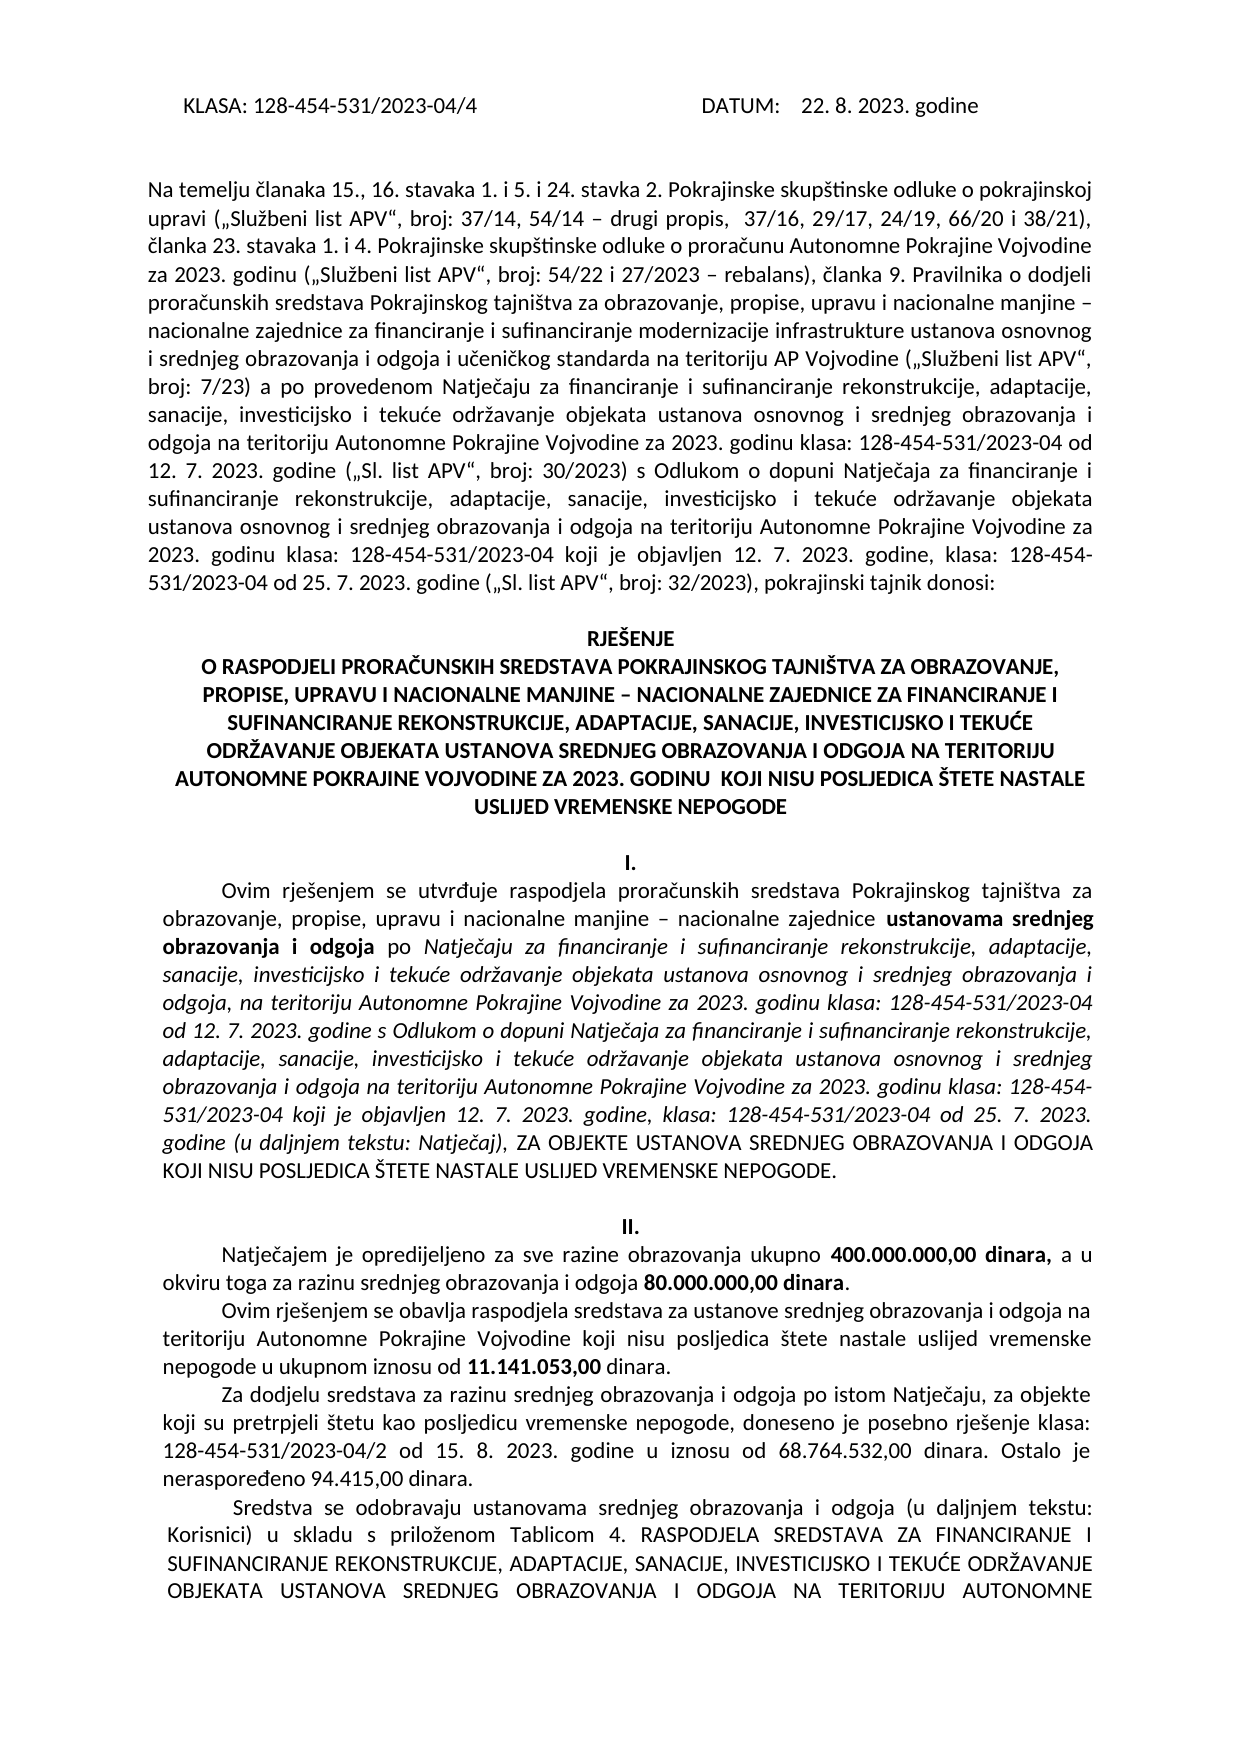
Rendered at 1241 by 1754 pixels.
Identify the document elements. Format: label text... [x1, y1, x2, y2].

text Na temelju članaka 15., 16. stavaka 1. i 5. i 24. stavka 2. Pokrajinske skupštinske odluke o pokrajinskoj upravi („Službeni list APV“, broj: 37/14, 54/14 ‒ drugi propis, 37/16, 29/17, 24/19, 66/20 i 38/21), članka 23. stavaka 1. i 4. Pokrajinske skupštinske odluke o proračunu Autonomne Pokrajine Vojvodine za 2023. godinu („Službeni list APV“, broj: 54/22 i 27/2023 – rebalans), članka 9. Pravilnika o dodjeli proračunskih sredstava Pokrajinskog tajništva za obrazovanje, propise, upravu i nacionalne manjine – nacionalne zajednice za financiranje i sufinanciranje modernizacije infrastrukture ustanova osnovnog i srednjeg obrazovanja i odgoja i učeničkog standarda na teritoriju AP Vojvodine („Službeni list APV“, broj: 7/23) a po provedenom Natječaju za financiranje i sufinanciranje rekonstrukcije, adaptacije, sanacije, investicijsko i tekuće održavanje objekata ustanova osnovnog i srednjeg obrazovanja i odgoja na teritoriju Autonomne Pokrajine Vojvodine za 2023. godinu klasa: 128-454-531/2023-04 od 12. 7. 2023. godine („Sl. list APV“, broj: 30/2023) s Odlukom o dopuni Natječaja za financiranje i sufinanciranje rekonstrukcije, adaptacije, sanacije, investicijsko i tekuće održavanje objekata ustanova osnovnog i srednjeg obrazovanja i odgoja na teritoriju Autonomne Pokrajine Vojvodine za 2023. godinu klasa: 128-454-531/2023-04 koji je objavljen 12. 7. 2023. godine, klasa: 128-454-531/2023-04 od 25. 7. 2023. godine („Sl. list APV“, broj: 32/2023), pokrajinski tajnik donosi: [148, 148, 1094, 596]
text Ovim rješenjem se obavlja raspodjela sredstava za ustanove srednjeg obrazovanja i odgoja na teritoriju Autonomne Pokrajine Vojvodine koji nisu posljedica štete nastale uslijed vremenske nepogode u ukupnom iznosu od 11.141.053,00 dinara. [162, 1296, 1093, 1381]
text RJEŠENJE [167, 624, 1094, 652]
text II. [167, 1212, 1094, 1240]
text O RASPODJELI PRORAČUNSKIH SREDSTAVA POKRAJINSKOG TAJNIŠTVA ZA OBRAZOVANJE, PROPISE, UPRAVU I NACIONALNE MANJINE – NACIONALNE ZAJEDNICE ZA FINANCIRANJE I SUFINANCIRANJE REKONSTRUKCIJE, ADAPTACIJE, SANACIJE, INVESTICIJSKO I TEKUĆE ODRŽAVANJE OBJEKATA USTANOVA SREDNJEG OBRAZOVANJA I ODGOJA NA TERITORIJU AUTONOMNE POKRAJINE VOJVODINE ZA 2023. GODINU KOJI NISU POSLJEDICA ŠTETE NASTALE USLIJED VREMENSKE NEPOGODE [167, 652, 1094, 820]
text Ovim rješenjem se utvrđuje raspodjela proračunskih sredstava Pokrajinskog tajništva za obrazovanje, propise, upravu i nacionalne manjine – nacionalne zajednice ustanovama srednjeg obrazovanja i odgoja po Natječaju za financiranje i sufinanciranje rekonstrukcije, adaptacije, sanacije, investicijsko i tekuće održavanje objekata ustanova osnovnog i srednjeg obrazovanja i odgoja, na teritoriju Autonomne Pokrajine Vojvodine za 2023. godinu klasa: 128-454-531/2023-04 od 12. 7. 2023. godine s Odlukom o dopuni Natječaja za financiranje i sufinanciranje rekonstrukcije, adaptacije, sanacije, investicijsko i tekuće održavanje objekata ustanova osnovnog i srednjeg obrazovanja i odgoja na teritoriju Autonomne Pokrajine Vojvodine za 2023. godinu klasa: 128-454-531/2023-04 koji je objavljen 12. 7. 2023. godine, klasa: 128-454-531/2023-04 od 25. 7. 2023. godine (u daljnjem tekstu: Natječaj), ZA OBJEKTE USTANOVA SREDNJEG OBRAZOVANJA I ODGOJA KOJI NISU POSLJEDICA ŠTETE NASTALE USLIJED VREMENSKE NEPOGODE. [162, 876, 1094, 1184]
text Natječajem je opredijeljeno za sve razine obrazovanja ukupno 400.000.000,00 dinara, a u okviru toga za razinu srednjeg obrazovanja i odgoja 80.000.000,00 dinara. [162, 1240, 1093, 1296]
table_header DATUM: 22. 8. 2023. godine [536, 91, 1059, 150]
table_header KLASA: 128-454-531/2023-04/4 [181, 91, 536, 150]
text Za dodjelu sredstava za razinu srednjeg obrazovanja i odgoja po istom Natječaju, za objekte koji su pretrpjeli štetu kao posljedicu vremenske nepogode, doneseno je posebno rješenje klasa: 128-454-531/2023-04/2 od 15. 8. 2023. godine u iznosu od 68.764.532,00 dinara. Ostalo je neraspoređeno 94.415,00 dinara. [162, 1381, 1093, 1493]
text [167, 1493, 1094, 1605]
text I. [167, 848, 1094, 876]
